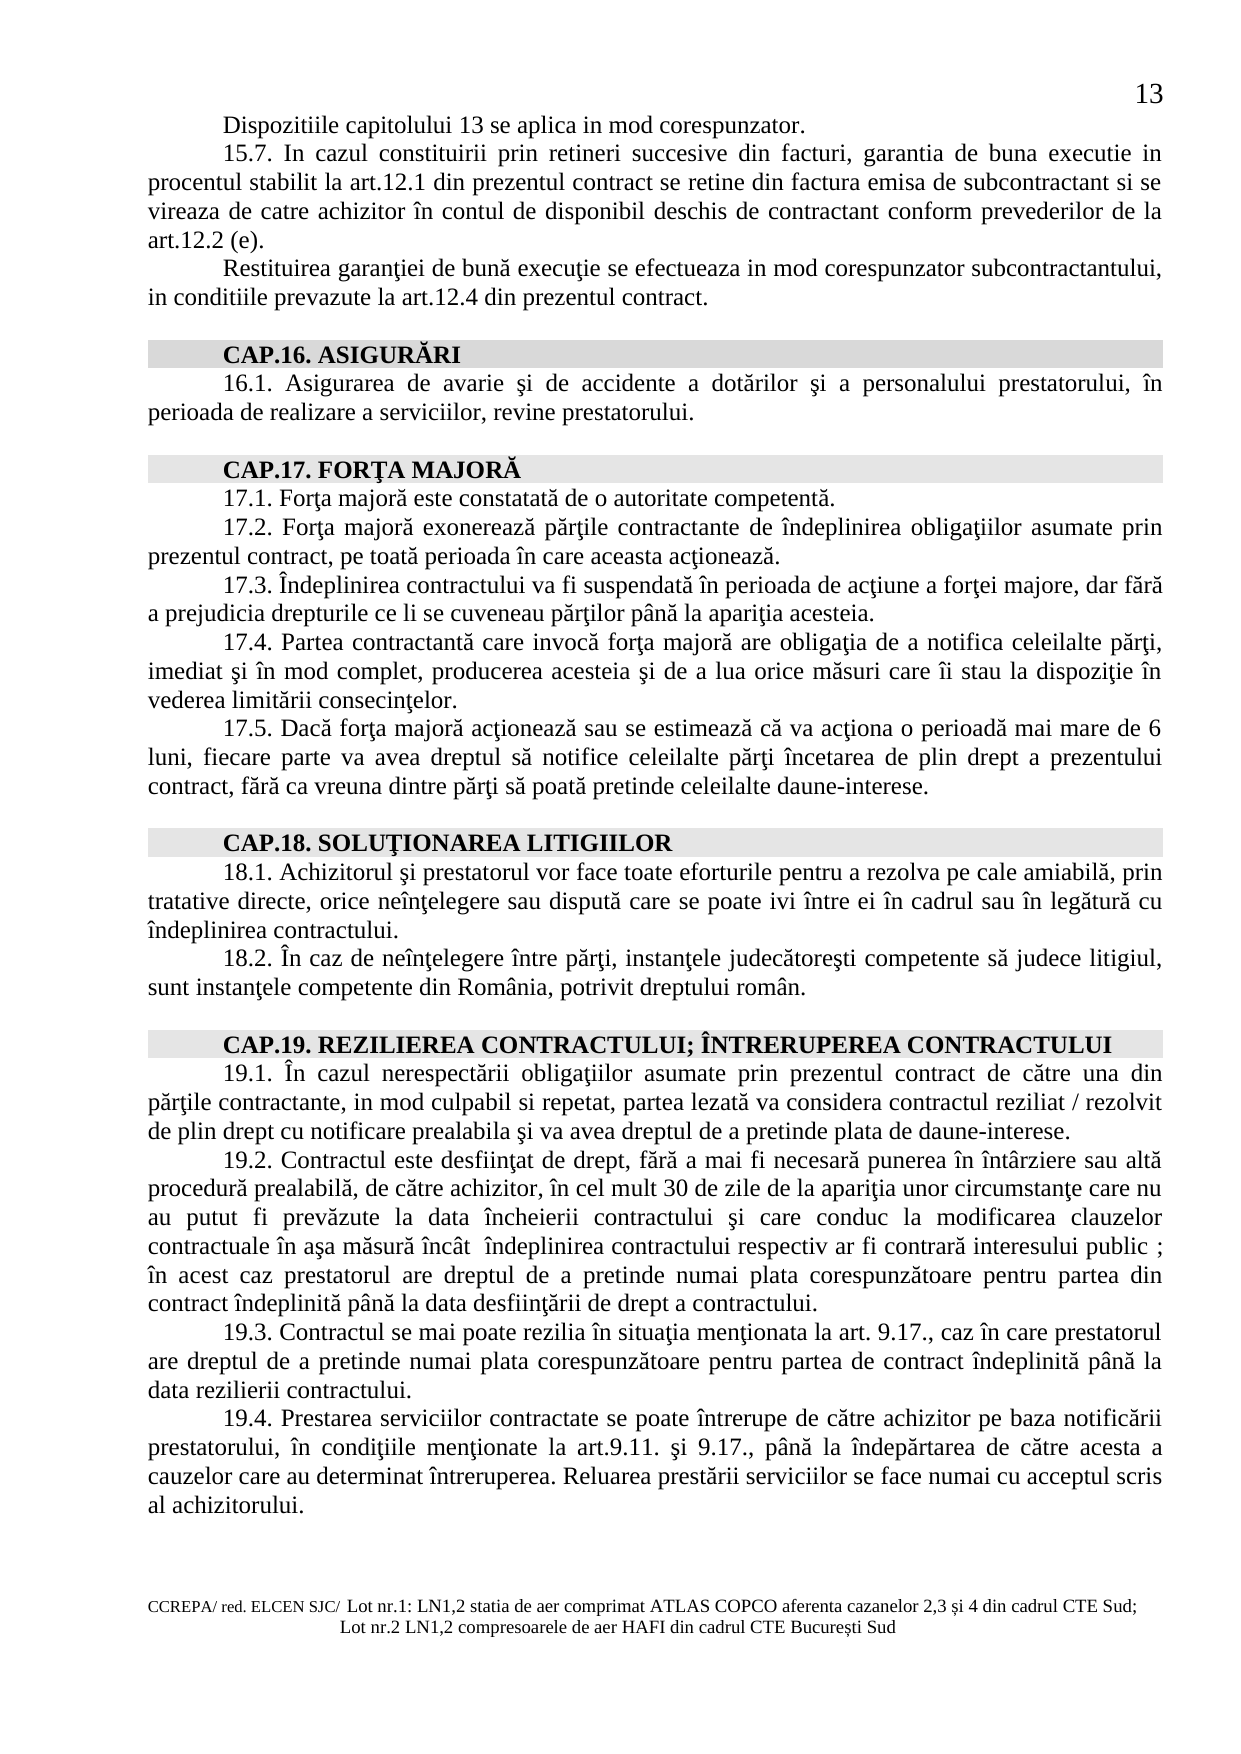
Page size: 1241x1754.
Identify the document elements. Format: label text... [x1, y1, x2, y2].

subtitle CAP.19. REZILIEREA CONTRACTULUI; ÎNTRERUPEREA CONTRACTULUI [148, 1030, 1163, 1058]
text 17.2. Forţa majoră exonerează părţile contractante de îndeplinirea obligaţiilor asumate prin prezentul contract, pe toată perioada în care aceasta acţionează. [148, 512, 1163, 570]
subtitle CAP.18. SOLUŢIONAREA LITIGIILOR [148, 828, 1163, 857]
text Dispozitiile capitolului 13 se aplica in mod corespunzator. [148, 110, 1163, 138]
text 18.1. Achizitorul şi prestatorul vor face toate eforturile pentru a rezolva pe cale amiabilă, prin tratative directe, orice neînţelegere sau dispută care se poate ivi între ei în cadrul sau în legătură cu îndeplinirea contractului. [148, 857, 1163, 943]
text Restituirea garanţiei de bună execuţie se efectueaza in mod corespunzator subcontractantului, in conditiile prevazute la art.12.4 din prezentul contract. [148, 253, 1163, 311]
text 17.4. Partea contractantă care invocă forţa majoră are obligaţia de a notifica celeilalte părţi, imediat şi în mod complet, producerea acesteia şi de a lua orice măsuri care îi stau la dispoziţie în vederea limitării consecinţelor. [148, 627, 1163, 713]
text 19.2. Contractul este desfiinţat de drept, fără a mai fi necesară punerea în întârziere sau altă procedură prealabilă, de către achizitor, în cel mult 30 de zile de la apariţia unor circumstanţe care nu au putut fi prevăzute la data încheierii contractului şi care conduc la modificarea clauzelor contractuale în aşa măsură încât îndeplinirea contractului respectiv ar fi contrară interesului public ; în acest caz prestatorul are dreptul de a pretinde numai plata corespunzătoare pentru partea din contract îndeplinită până la data desfiinţării de drept a contractului. [148, 1145, 1163, 1317]
subtitle CAP.17. FORŢA MAJORĂ [148, 455, 1163, 483]
text 19.3. Contractul se mai poate rezilia în situaţia menţionata la art. 9.17., caz în care prestatorul are dreptul de a pretinde numai plata corespunzătoare pentru partea de contract îndeplinită până la data rezilierii contractului. [148, 1317, 1163, 1403]
text 18.2. În caz de neînţelegere între părţi, instanţele judecătoreşti competente să judece litigiul, sunt instanţele competente din România, potrivit dreptului român. [148, 943, 1163, 1001]
text 17.5. Dacă forţa majoră acţionează sau se estimează că va acţiona o perioadă mai mare de 6 luni, fiecare parte va avea dreptul să notifice celeilalte părţi încetarea de plin drept a prezentului contract, fără ca vreuna dintre părţi să poată pretinde celeilalte daune-interese. [148, 713, 1163, 800]
text 19.4. Prestarea serviciilor contractate se poate întrerupe de către achizitor pe baza notificării prestatorului, în condiţiile menţionate la art.9.11. şi 9.17., până la îndepărtarea de către acesta a cauzelor care au determinat întreruperea. Reluarea prestării serviciilor se face numai cu acceptul scris al achizitorului. [148, 1403, 1163, 1518]
text 16.1. Asigurarea de avarie şi de accidente a dotărilor şi a personalului prestatorului, în perioada de realizare a serviciilor, revine prestatorului. [148, 368, 1163, 426]
text 15.7. In cazul constituirii prin retineri succesive din facturi, garantia de buna executie in procentul stabilit la art.12.1 din prezentul contract se retine din factura emisa de subcontractant si se vireaza de catre achizitor în contul de disponibil deschis de contractant conform prevederilor de la art.12.2 (e). [148, 138, 1163, 253]
text 17.1. Forţa majoră este constatată de o autoritate competentă. [148, 483, 1163, 512]
text 19.1. În cazul nerespectării obligaţiilor asumate prin prezentul contract de către una din părţile contractante, in mod culpabil si repetat, partea lezată va considera contractul reziliat / rezolvit de plin drept cu notificare prealabila şi va avea dreptul de a pretinde plata de daune-interese. [148, 1058, 1163, 1145]
text 17.3. Îndeplinirea contractului va fi suspendată în perioada de acţiune a forţei majore, dar fără a prejudicia drepturile ce li se cuveneau părţilor până la apariţia acesteia. [148, 570, 1163, 627]
text CAP.16. ASIGURĂRI [148, 340, 1163, 368]
